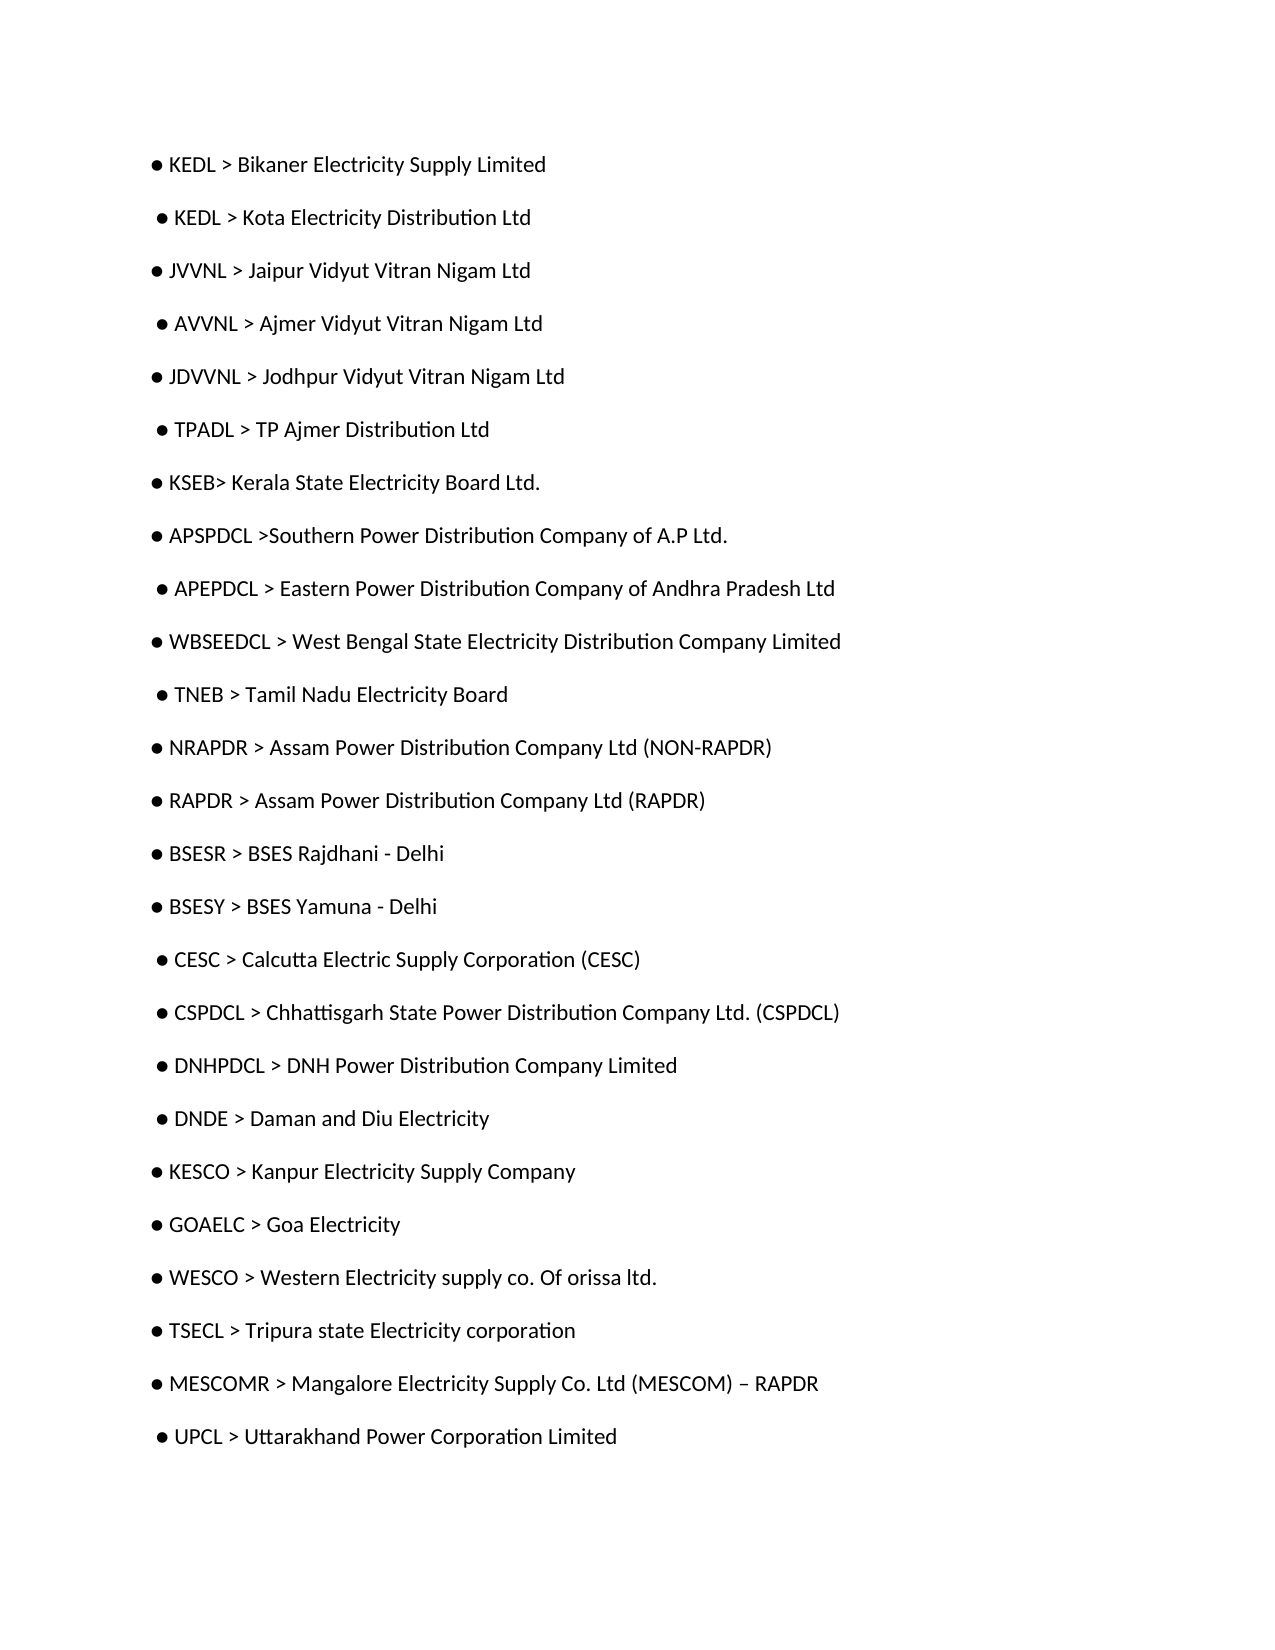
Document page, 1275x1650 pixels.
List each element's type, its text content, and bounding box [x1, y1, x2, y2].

text ● JVVNL > Jaipur Vidyut Vitran Nigam Ltd [150, 256, 1125, 284]
text ● DNHPDCL > DNH Power Distribution Company Limited [150, 1051, 1125, 1079]
text ● KEDL > Kota Electricity Distribution Ltd [150, 203, 1125, 231]
text ● UPCL > Uttarakhand Power Corporation Limited [150, 1422, 1125, 1451]
text ● BSESR > BSES Rajdhani - Delhi [150, 839, 1125, 867]
text ● CESC > Calcutta Electric Supply Corporation (CESC) [150, 945, 1125, 973]
text ● MESCOMR > Mangalore Electricity Supply Co. Ltd (MESCOM) – RAPDR [150, 1369, 1125, 1397]
text ● BSESY > BSES Yamuna - Delhi [150, 892, 1125, 920]
text ● NRAPDR > Assam Power Distribution Company Ltd (NON-RAPDR) [150, 733, 1125, 761]
text ● TSECL > Tripura state Electricity corporation [150, 1316, 1125, 1344]
text ● CSPDCL > Chhattisgarh State Power Distribution Company Ltd. (CSPDCL) [150, 998, 1125, 1026]
text ● KSEB> Kerala State Electricity Board Ltd. [150, 468, 1125, 496]
text ● DNDE > Daman and Diu Electricity [150, 1104, 1125, 1132]
text ● RAPDR > Assam Power Distribution Company Ltd (RAPDR) [150, 786, 1125, 814]
text ● GOAELC > Goa Electricity [150, 1210, 1125, 1238]
text ● KESCO > Kanpur Electricity Supply Company [150, 1157, 1125, 1185]
text ● AVVNL > Ajmer Vidyut Vitran Nigam Ltd [150, 309, 1125, 337]
text ● WESCO > Western Electricity supply co. Of orissa ltd. [150, 1263, 1125, 1291]
text ● WBSEEDCL > West Bengal State Electricity Distribution Company Limited [150, 627, 1125, 655]
text ● APEPDCL > Eastern Power Distribution Company of Andhra Pradesh Ltd [150, 574, 1125, 602]
text ● JDVVNL > Jodhpur Vidyut Vitran Nigam Ltd [150, 362, 1125, 390]
text ● TNEB > Tamil Nadu Electricity Board [150, 680, 1125, 708]
text ● APSPDCL >Southern Power Distribution Company of A.P Ltd. [150, 521, 1125, 549]
text ● TPADL > TP Ajmer Distribution Ltd [150, 415, 1125, 443]
text ● KEDL > Bikaner Electricity Supply Limited [150, 150, 1125, 178]
